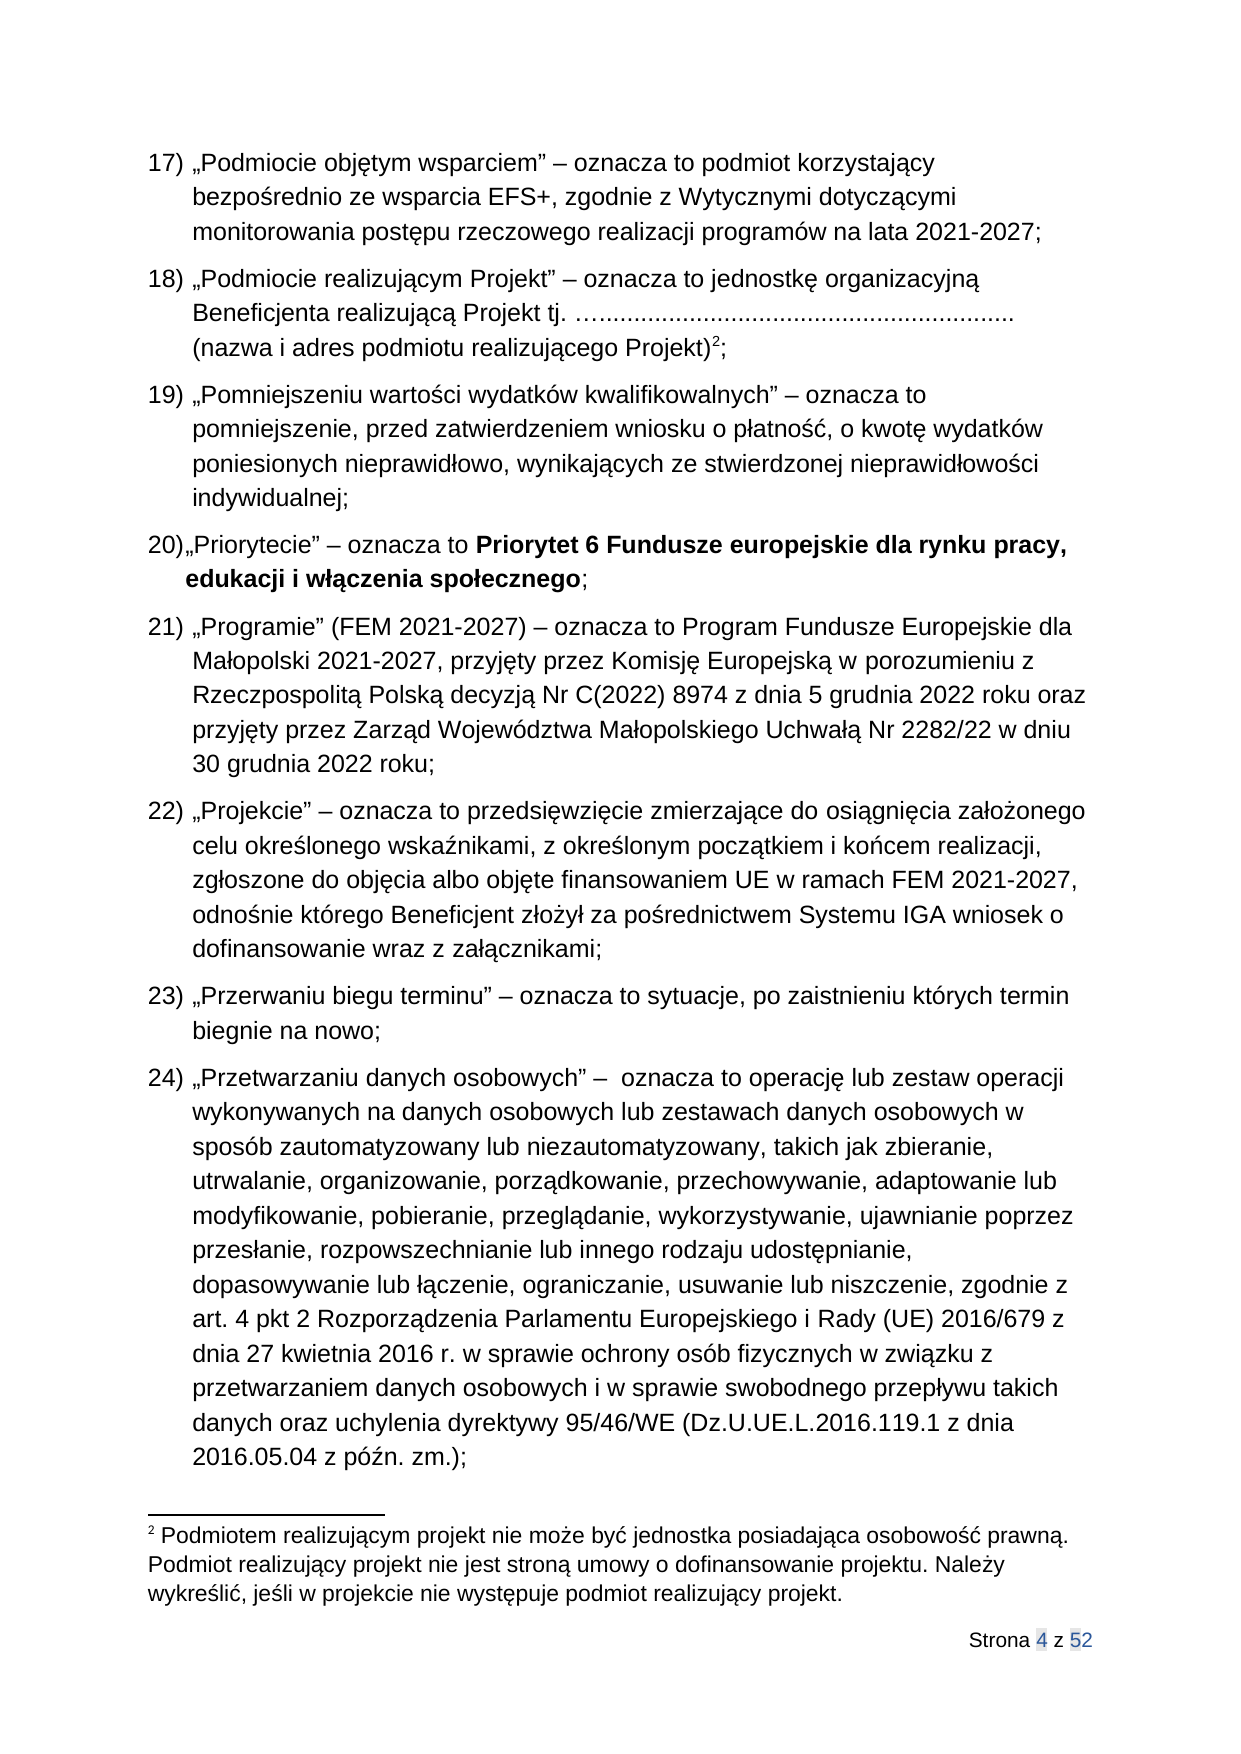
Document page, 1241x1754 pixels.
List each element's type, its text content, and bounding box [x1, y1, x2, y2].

list „Podmiocie objętym wsparciem” – oznacza to podmiot korzystający bezpośrednio ze wsparcia EFS+, zgodnie z Wytycznymi dotyczącymi monitorowania postępu rzeczowego realizacji programów na lata 2021-2027; [148, 148, 1092, 245]
list „Pomniejszeniu wartości wydatków kwalifikowalnych” – oznacza to pomniejszenie, przed zatwierdzeniem wniosku o płatność, o kwotę wydatków poniesionych nieprawidłowo, wynikających ze stwierdzonej nieprawidłowości indywidualnej; [148, 379, 1092, 512]
list „Projekcie” – oznacza to przedsięwzięcie zmierzające do osiągnięcia założonego celu określonego wskaźnikami, z określonym początkiem i końcem realizacji, zgłoszone do objęcia albo objęte finansowaniem UE w ramach FEM 2021-2027, odnośnie którego Beneficjent złożył za pośrednictwem Systemu IGA wniosek o dofinansowanie wraz z załącznikami; [148, 796, 1092, 963]
list „Podmiocie realizującym Projekt” – oznacza to jednostkę organizacyjną Beneficjenta realizującą Projekt tj. …............................................................ (nazwa i adres podmiotu realizującego Projekt); [148, 264, 1092, 361]
list „Priorytecie” – oznacza to Priorytet 6 Fundusze europejskie dla rynku pracy, edukacji i włączenia społecznego; [148, 530, 1092, 593]
list „Programie” (FEM 2021-2027) – oznacza to Program Fundusze Europejskie dla Małopolski 2021-2027, przyjęty przez Komisję Europejską w porozumieniu z Rzeczpospolitą Polską decyzją Nr C(2022) 8974 z dnia 5 grudnia 2022 roku oraz przyjęty przez Zarząd Województwa Małopolskiego Uchwałą Nr 2282/22 w dniu 30 grudnia 2022 roku; [148, 611, 1092, 778]
list „Przerwaniu biegu terminu” – oznacza to sytuacje, po zaistnieniu których termin biegnie na nowo; [148, 981, 1092, 1044]
list „Przetwarzaniu danych osobowych” – oznacza to operację lub zestaw operacji wykonywanych na danych osobowych lub zestawach danych osobowych w sposób zautomatyzowany lub niezautomatyzowany, takich jak zbieranie, utrwalanie, organizowanie, porządkowanie, przechowywanie, adaptowanie lub modyfikowanie, pobieranie, przeglądanie, wykorzystywanie, ujawnianie poprzez przesłanie, rozpowszechnianie lub innego rodzaju udostępnianie, dopasowywanie lub łączenie, ograniczanie, usuwanie lub niszczenie, zgodnie z art. 4 pkt 2 Rozporządzenia Parlamentu Europejskiego i Rady (UE) 2016/679 z dnia 27 kwietnia 2016 r. w sprawie ochrony osób fizycznych w związku z przetwarzaniem danych osobowych i w sprawie swobodnego przepływu takich danych oraz uchylenia dyrektywy 95/46/WE (Dz.U.UE.L.2016.119.1 z dnia 2016.05.04 z późn. zm.); [148, 1063, 1092, 1471]
